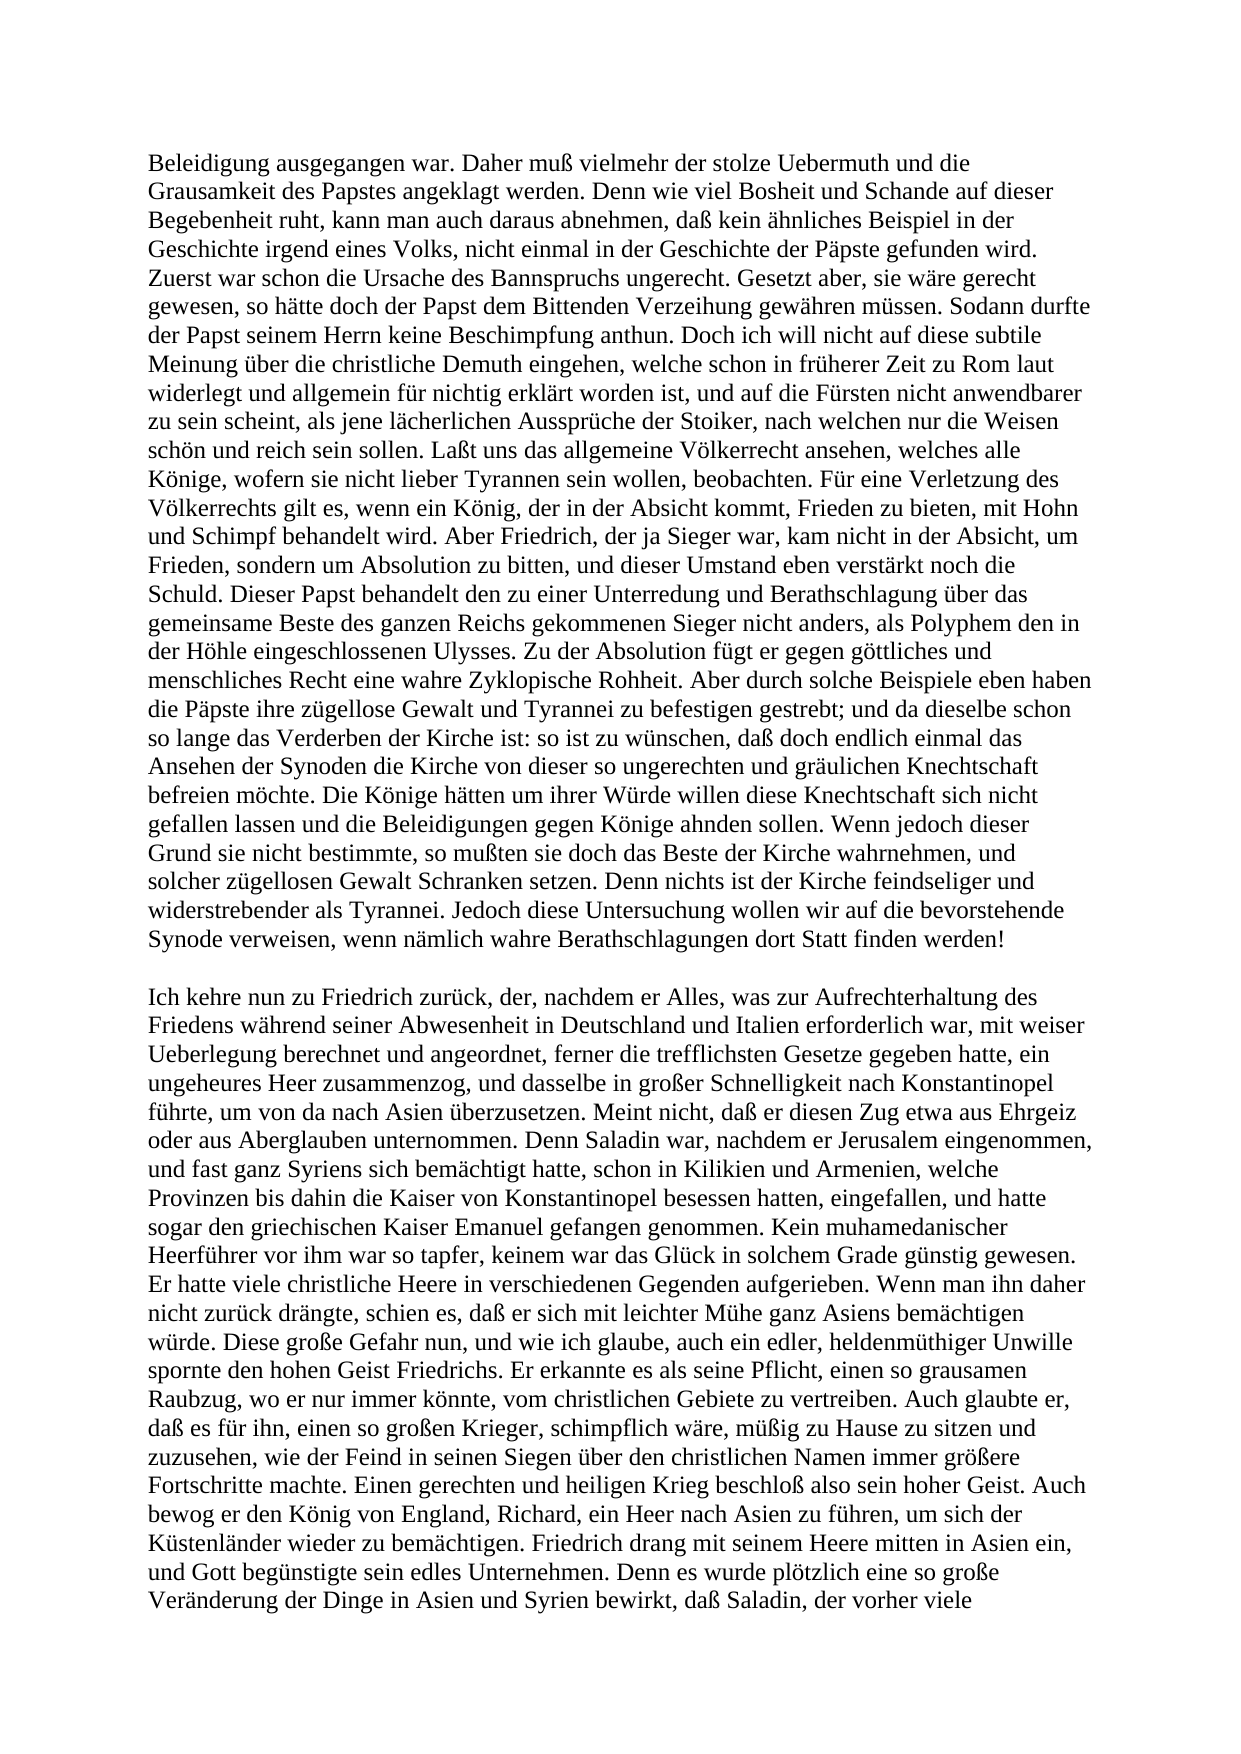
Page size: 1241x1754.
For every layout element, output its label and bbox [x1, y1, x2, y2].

text [148, 982, 1093, 1614]
text [148, 148, 1093, 953]
